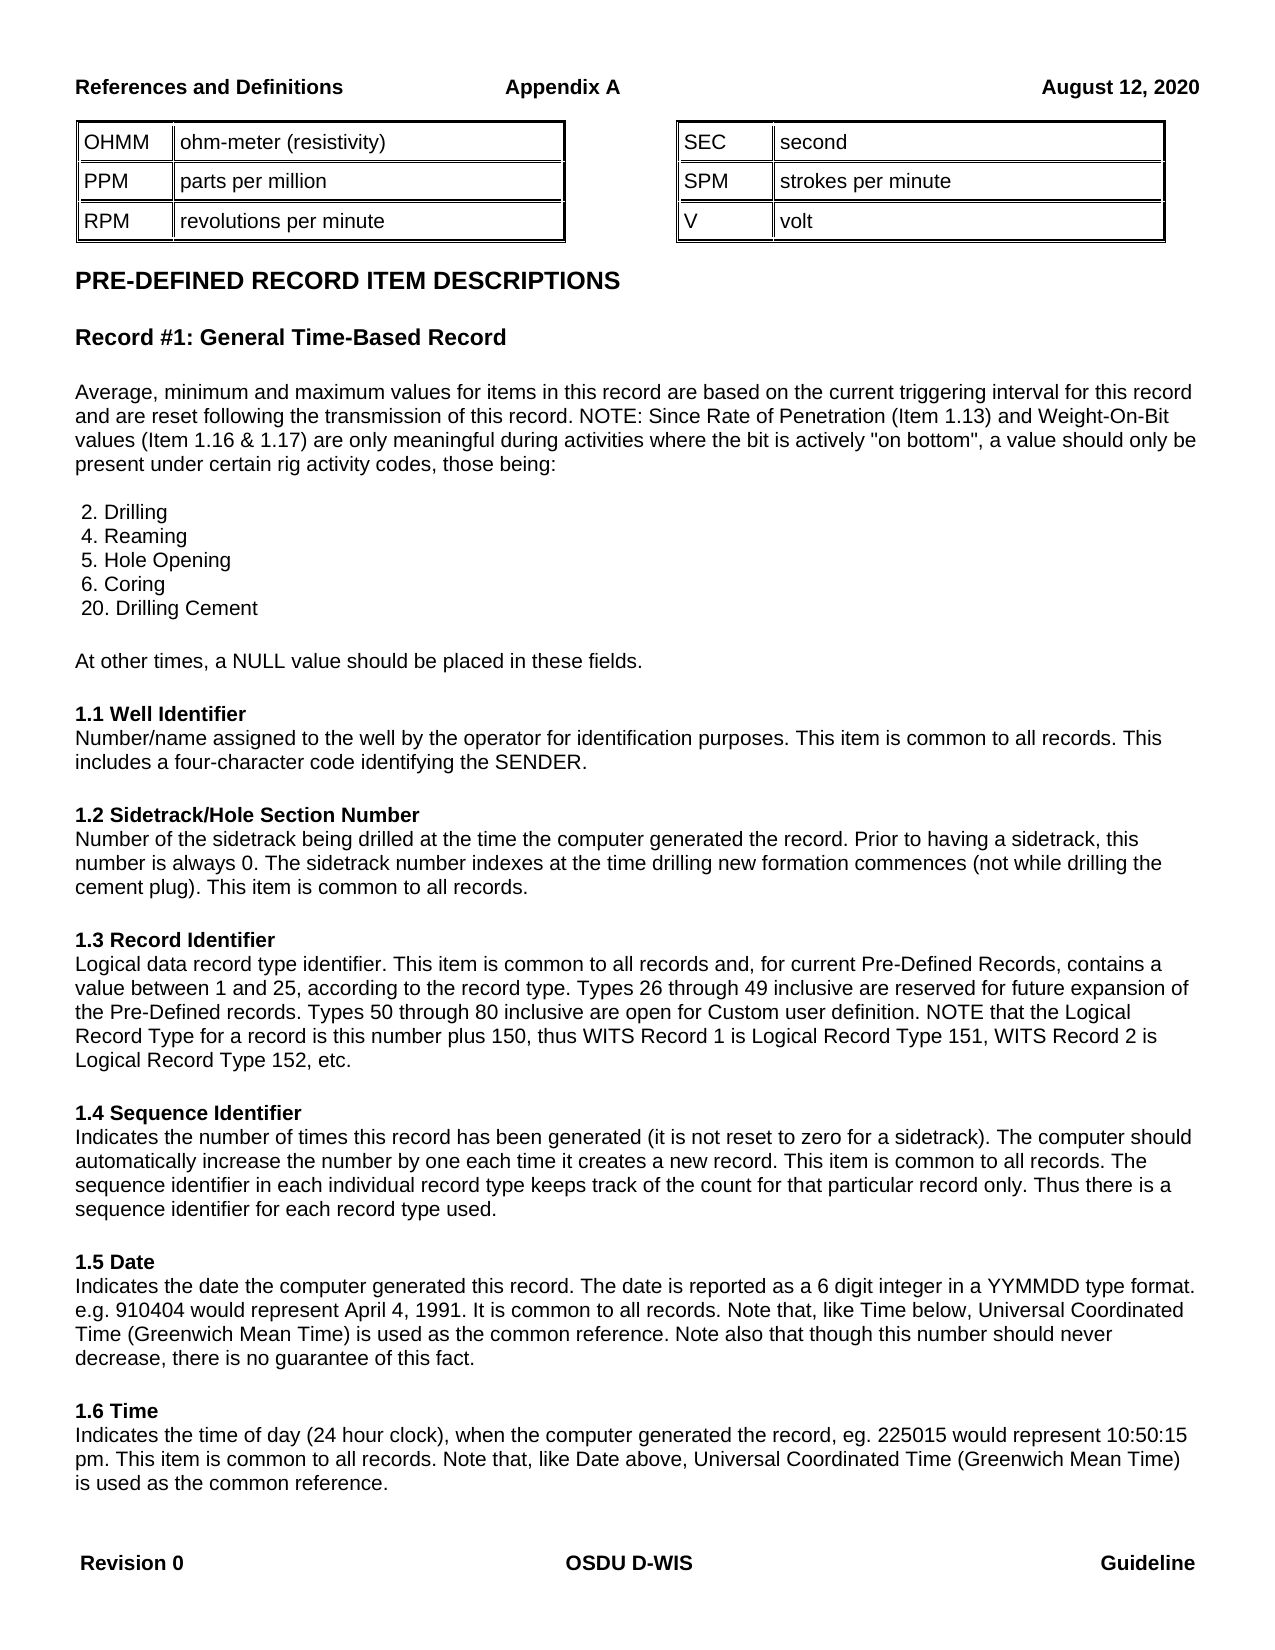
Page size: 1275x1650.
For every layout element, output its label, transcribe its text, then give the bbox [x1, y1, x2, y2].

table_cell strokes per minute [774, 160, 1164, 199]
table_cell SPM [677, 160, 774, 199]
table_cell SEC [679, 123, 774, 160]
table_cell volt [774, 199, 1164, 239]
text Average, minimum and maximum values for items in this record are based on the current triggering interval for this record and are reset following the transmission of this record. NOTE: Since Rate of Penetration (Item 1.13) and Weight-On-Bit values (Item 1.16 & 1.17) are only meaningful during activities where the bit is actively "on bottom", a value should only be present under certain rig activity codes, those being: [75, 380, 1200, 476]
subtitle PRE-DEFINED RECORD ITEM DESCRIPTIONS [75, 266, 1200, 295]
table_cell V [679, 199, 774, 239]
text 2. Drilling [75, 499, 1200, 523]
table_cell parts per million [174, 160, 564, 199]
table_cell revolutions per minute [174, 199, 564, 239]
text 1.4 Sequence Identifier Indicates the number of times this record has been generated (it is not reset to zero for a sidetrack). The computer should automatically increase the number by one each time it creates a new record. This item is common to all records. The sequence identifier in each individual record type keeps track of the count for that particular record only. Thus there is a sequence identifier for each record type used. [75, 1101, 1200, 1220]
text 6. Coring [75, 571, 1200, 595]
table_cell PPM [77, 160, 174, 199]
text 1.2 Sidetrack/Hole Section Number Number of the sidetrack being drilled at the time the computer generated the record. Prior to having a sidetrack, this number is always 0. The sidetrack number indexes at the time drilling new formation commences (not while drilling the cement plug). This item is common to all records. [75, 803, 1200, 898]
subtitle Record #1: General Time-Based Record [75, 324, 1200, 351]
text At other times, a NULL value should be placed in these fields. [75, 648, 1200, 672]
text 1.5 Date Indicates the date the computer generated this record. The date is reported as a 6 digit integer in a YYMMDD type format. e.g. 910404 would represent April 4, 1991. It is common to all records. Note that, like Time below, Universal Coordinated Time (Greenwich Mean Time) is used as the common reference. Note also that though this number should never decrease, there is no guarantee of this fact. [75, 1249, 1200, 1369]
text 1.1 Well Identifier Number/name assigned to the well by the operator for identification purposes. This item is common to all records. This includes a four-character code identifying the SENDER. [75, 702, 1200, 773]
text 20. Drilling Cement [75, 595, 1200, 619]
table_cell ohm-meter (resistivity) [174, 123, 563, 160]
table_cell OHMM [79, 123, 174, 160]
text 5. Hole Opening [75, 547, 1200, 571]
text 1.6 Time Indicates the time of day (24 hour clock), when the computer generated the record, eg. 225015 would represent 10:50:15 pm. This item is common to all records. Note that, like Date above, Universal Coordinated Time (Greenwich Mean Time) is used as the common reference. [75, 1398, 1200, 1494]
text 1.3 Record Identifier Logical data record type identifier. This item is common to all records and, for current Pre-Defined Records, contains a value between 1 and 25, according to the record type. Types 26 through 49 inclusive are reserved for future expansion of the Pre-Defined records. Types 50 through 80 inclusive are open for Custom user definition. NOTE that the Logical Record Type for a record is this number plus 150, thus WITS Record 1 is Logical Record Type 151, WITS Record 2 is Logical Record Type 152, etc. [75, 928, 1200, 1071]
table_cell second [774, 123, 1163, 160]
text 4. Reaming [75, 523, 1200, 547]
table_cell RPM [79, 199, 174, 239]
